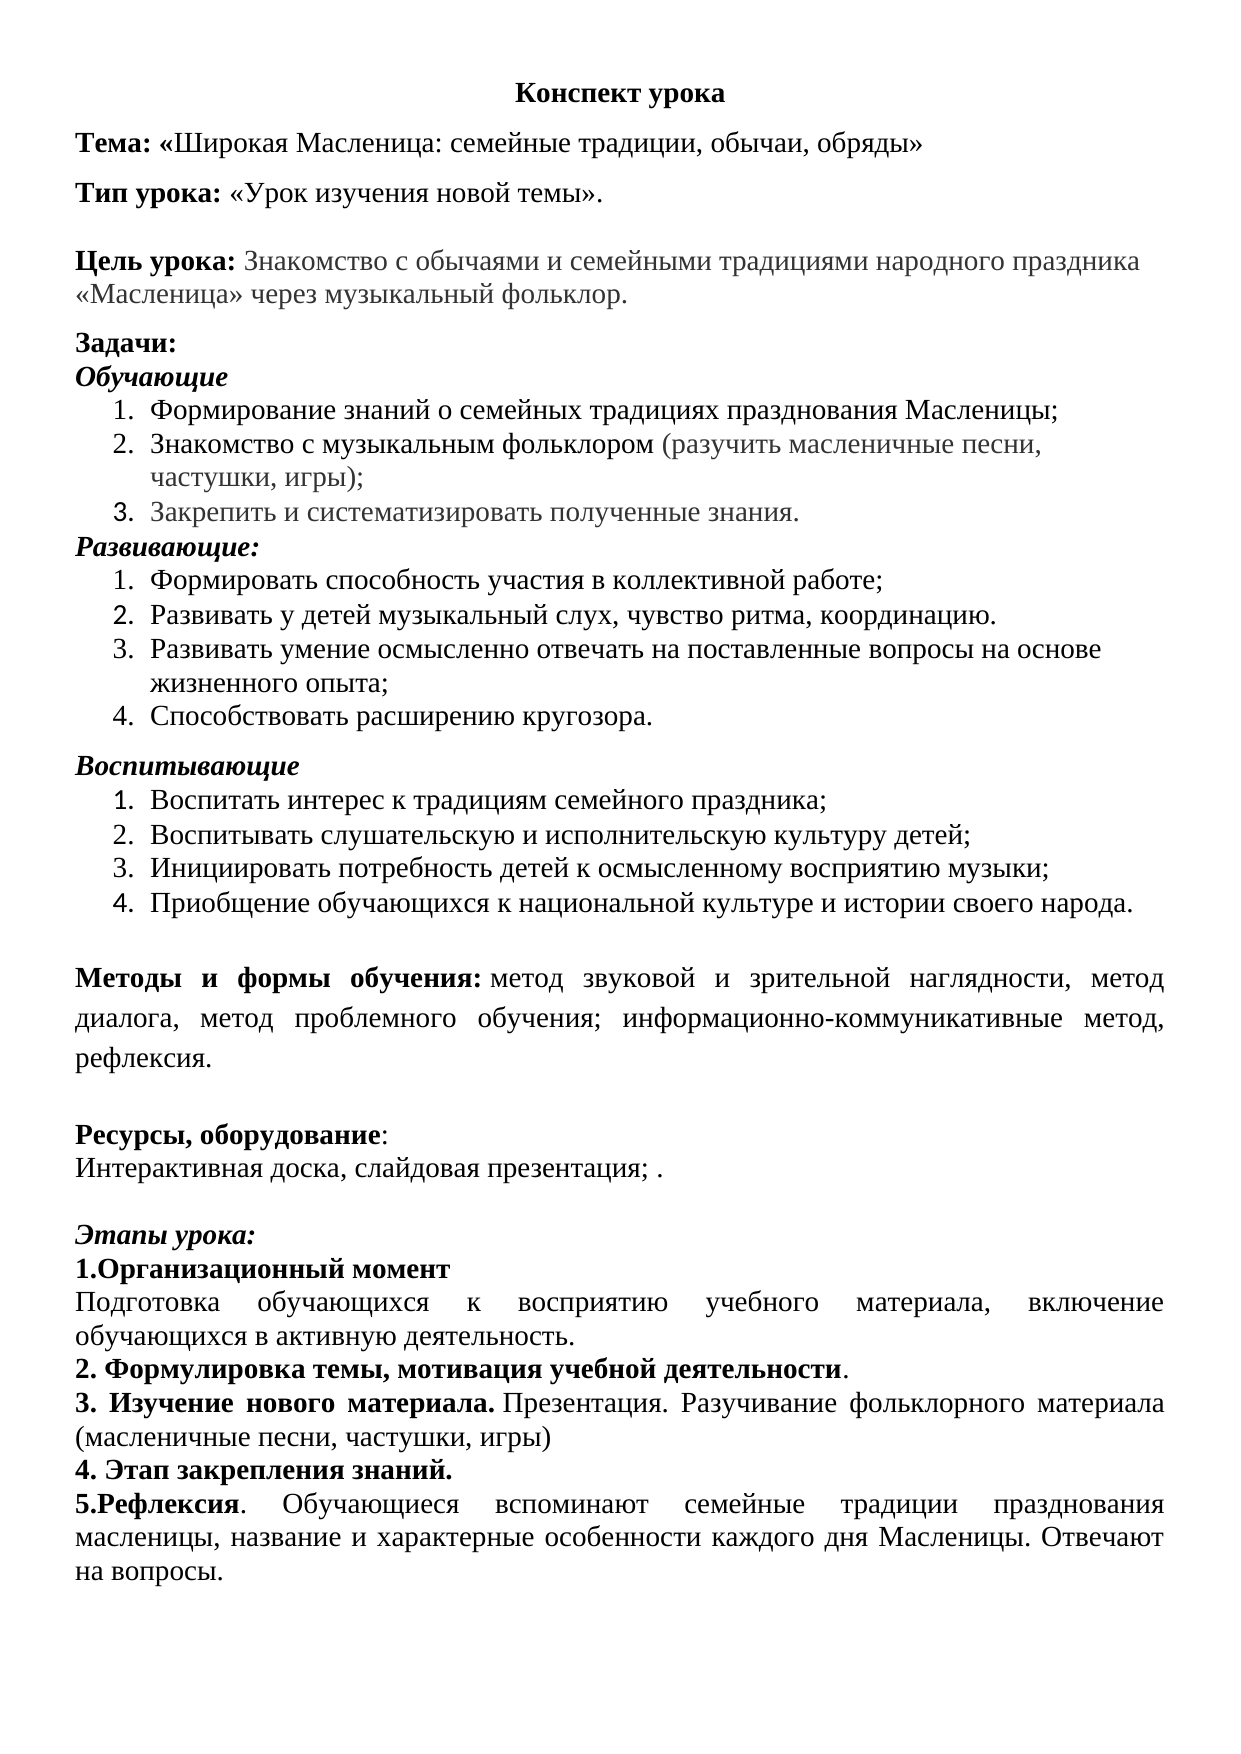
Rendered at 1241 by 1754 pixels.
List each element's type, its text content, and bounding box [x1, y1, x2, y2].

text Конспект урока [75, 75, 1165, 108]
list Приобщение обучающихся к национальной культуре и истории своего народа. [112, 884, 1165, 919]
text 5.Рефлексия. Обучающиеся вспоминают семейные традиции празднования масленицы, название и характерные особенности каждого дня Масленицы. Отвечают на вопросы. [75, 1486, 1165, 1586]
text Этапы урока: [75, 1217, 1165, 1251]
list Инициировать потребность детей к осмысленному восприятию музыки; [112, 850, 1165, 884]
list Формировать способность участия в коллективной работе; [112, 562, 1165, 596]
text 4. Этап закрепления знаний. [75, 1452, 1165, 1486]
text Методы и формы обучения: метод звуковой и зрительной наглядности, метод диалога, метод проблемного обучения; информационно-коммуникативные метод, рефлексия. [75, 919, 1165, 1073]
list Способствовать расширению кругозора. [112, 698, 1165, 732]
list Знакомство с музыкальным фольклором (разучить масленичные песни, частушки, игры); [112, 426, 1165, 493]
text 3. Изучение нового материала. Презентация. Разучивание фольклорного материала (масленичные песни, частушки, игры) [75, 1385, 1165, 1452]
text Тип урока: «Урок изучения новой темы». [75, 176, 1165, 209]
list Формирование знаний о семейных традициях празднования Масленицы; [112, 392, 1165, 426]
list Развивать у детей музыкальный слух, чувство ритма, координацию. [112, 596, 1165, 631]
text Цель урока: Знакомство с обычаями и семейными традициями народного праздника «Масленица» через музыкальный фольклор. [75, 243, 1165, 310]
text 2. Формулировка темы, мотивация учебной деятельности. [75, 1352, 1165, 1385]
text Интерактивная доска, слайдовая презентация; . [75, 1150, 1165, 1184]
text Задачи: [75, 325, 1165, 359]
list Закрепить и систематизировать полученные знания. [112, 493, 1165, 529]
text Подготовка обучающихся к восприятию учебного материала, включение обучающихся в активную деятельность. [75, 1284, 1165, 1352]
list Развивать умение осмысленно отвечать на поставленные вопросы на основе жизненного опыта; [112, 631, 1165, 698]
text Ресурсы, оборудование: [75, 1117, 1165, 1150]
text Обучающие [75, 359, 1165, 392]
list Воспитывать слушательскую и исполнительскую культуру детей; [112, 817, 1165, 850]
list Воспитать интерес к традициям семейного праздника; [112, 781, 1165, 817]
text Развивающие: [75, 529, 1165, 562]
text 1.Организационный момент [75, 1251, 1165, 1284]
text Воспитывающие [75, 748, 1165, 781]
text Тема: «Широкая Масленица: семейные традиции, обычаи, обряды» [75, 125, 1165, 159]
